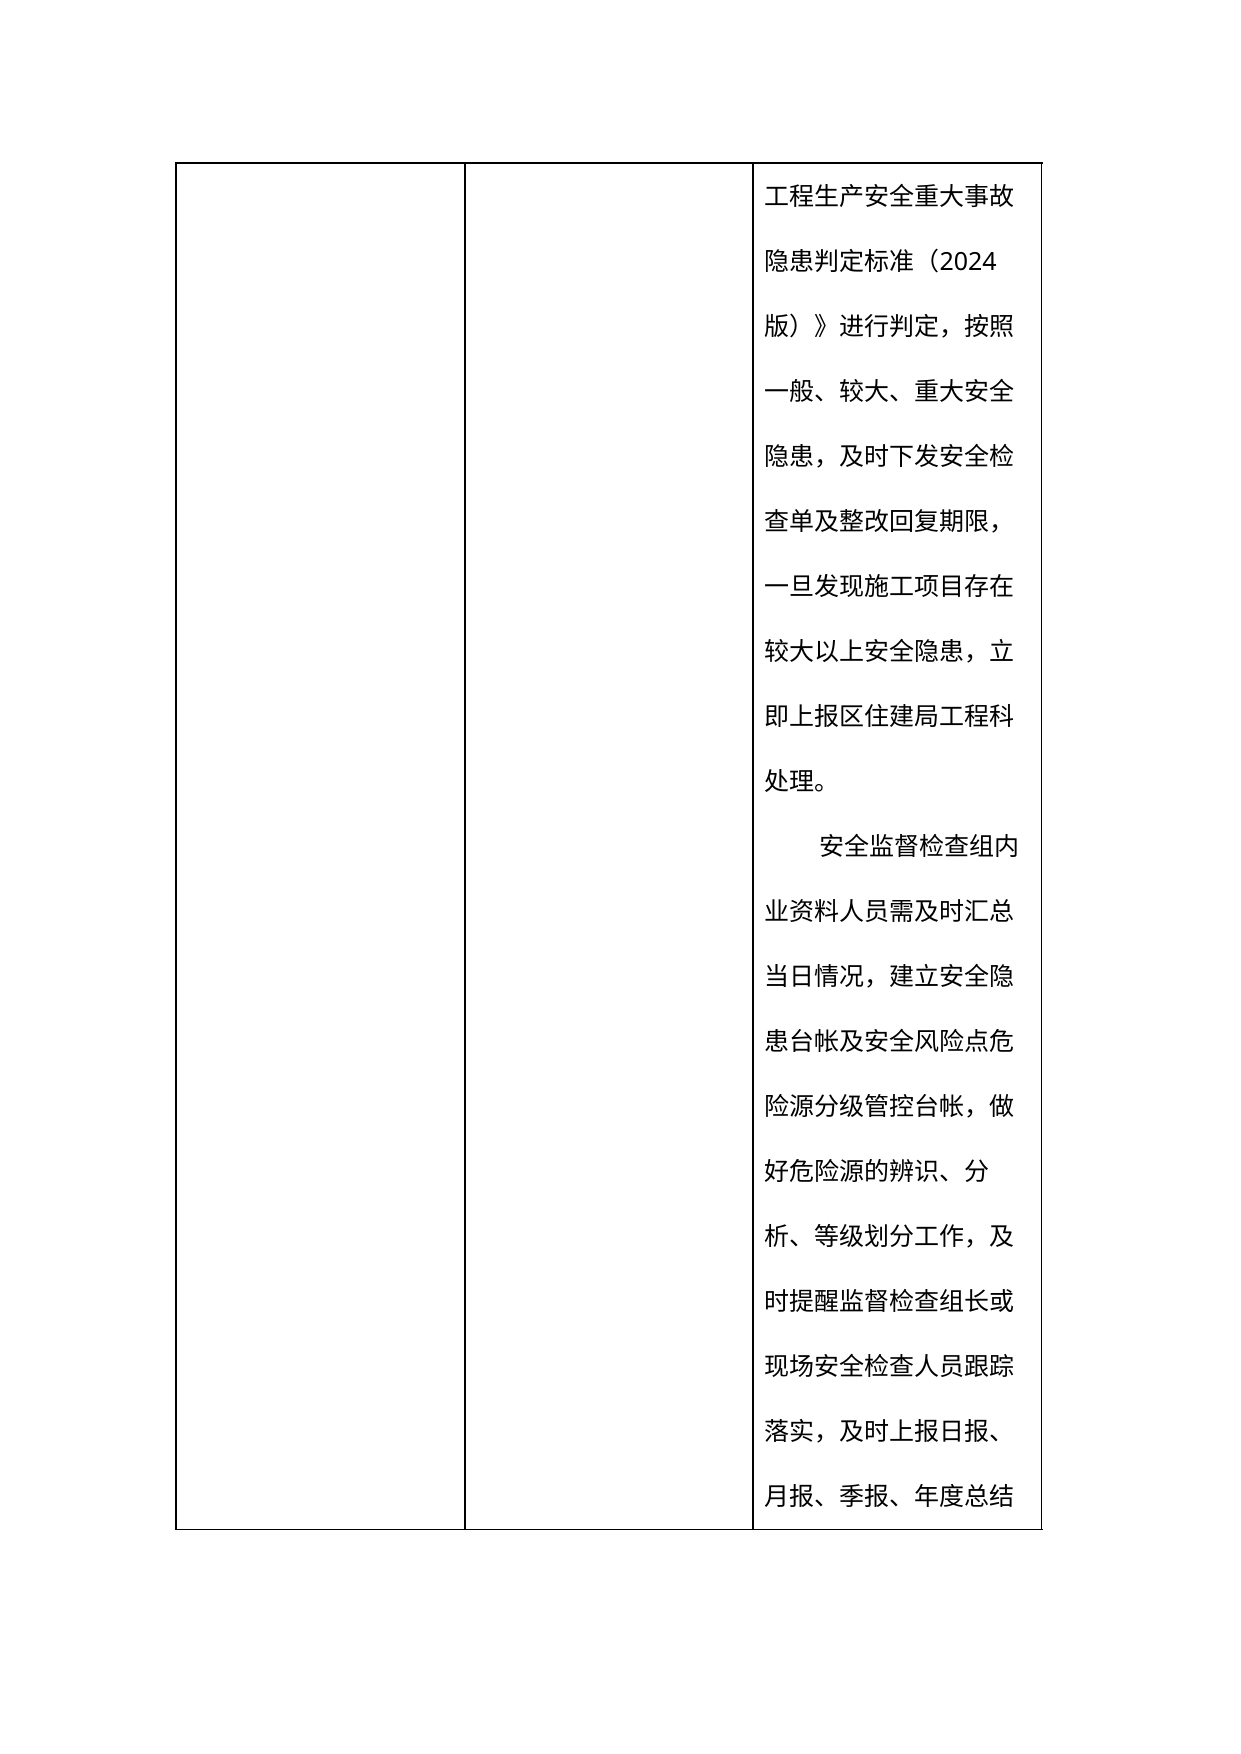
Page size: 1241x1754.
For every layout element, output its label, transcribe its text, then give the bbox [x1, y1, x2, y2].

table_cell [466, 164, 752, 1528]
table_cell 5 [177, 164, 464, 1528]
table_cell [754, 164, 1041, 1528]
